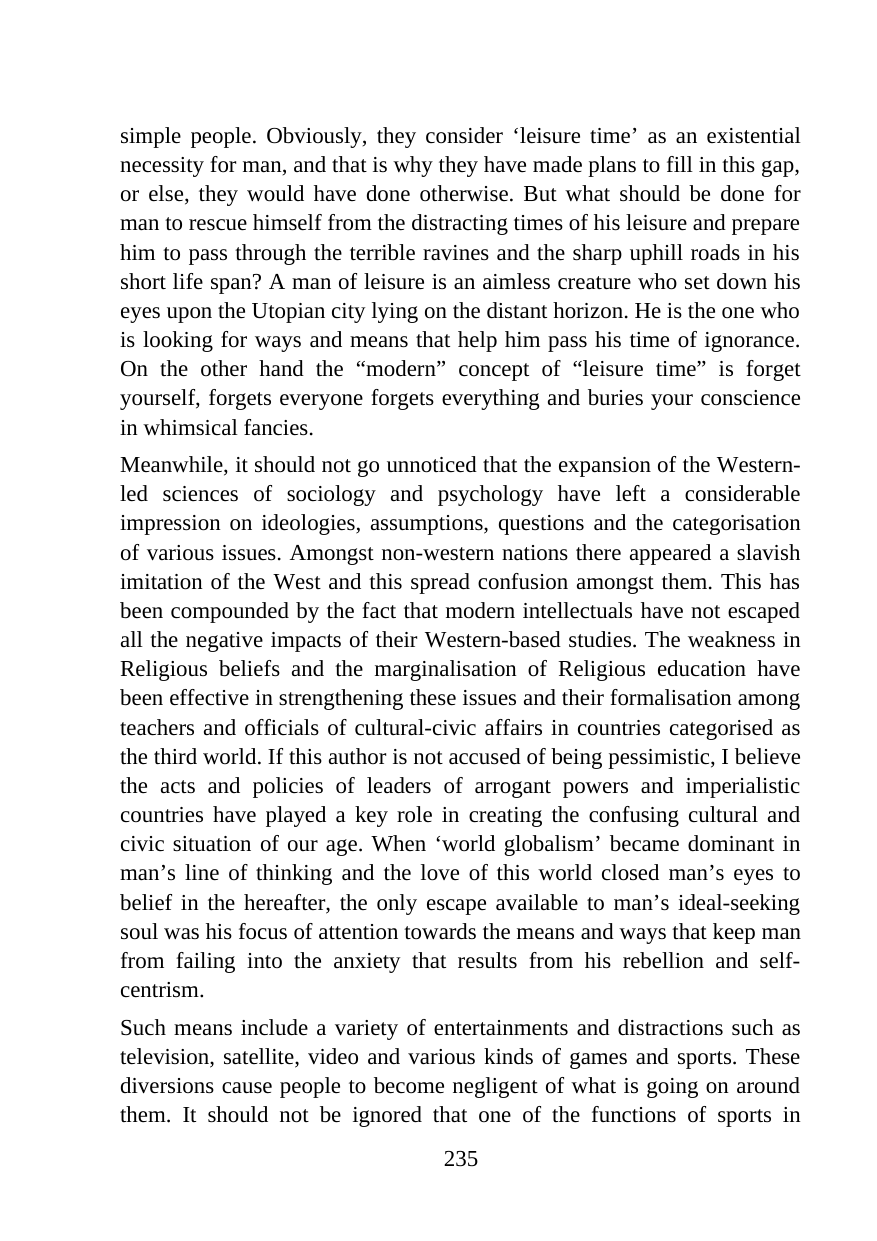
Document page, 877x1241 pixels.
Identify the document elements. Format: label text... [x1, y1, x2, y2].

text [120, 120, 802, 441]
text Meanwhile, it should not go unnoticed that the expansion of the Western-led sciences of sociology and psychology have left a considerable impression on ideologies, assumptions, questions and the categorisation of various issues. Amongst non-western nations there appeared a slavish imitation of the West and this spread confusion amongst them. This has been compounded by the fact that modern intellectuals have not escaped all the negative impacts of their Western-based studies. The weakness in Religious beliefs and the marginalisation of Religious education have been effective in strengthening these issues and their formalisation among teachers and officials of cultural-civic affairs in countries categorised as the third world. If this author is not accused of being pessimistic, I believe the acts and policies of leaders of arrogant powers and imperialistic countries have played a key role in creating the confusing cultural and civic situation of our age. When ‘world globalism’ became dominant in man’s line of thinking and the love of this world closed man’s eyes to belief in the hereafter, the only escape available to man’s ideal-seeking soul was his focus of attention towards the means and ways that keep man from failing into the anxiety that results from his rebellion and self-centrism. [120, 449, 802, 1003]
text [120, 1012, 802, 1128]
